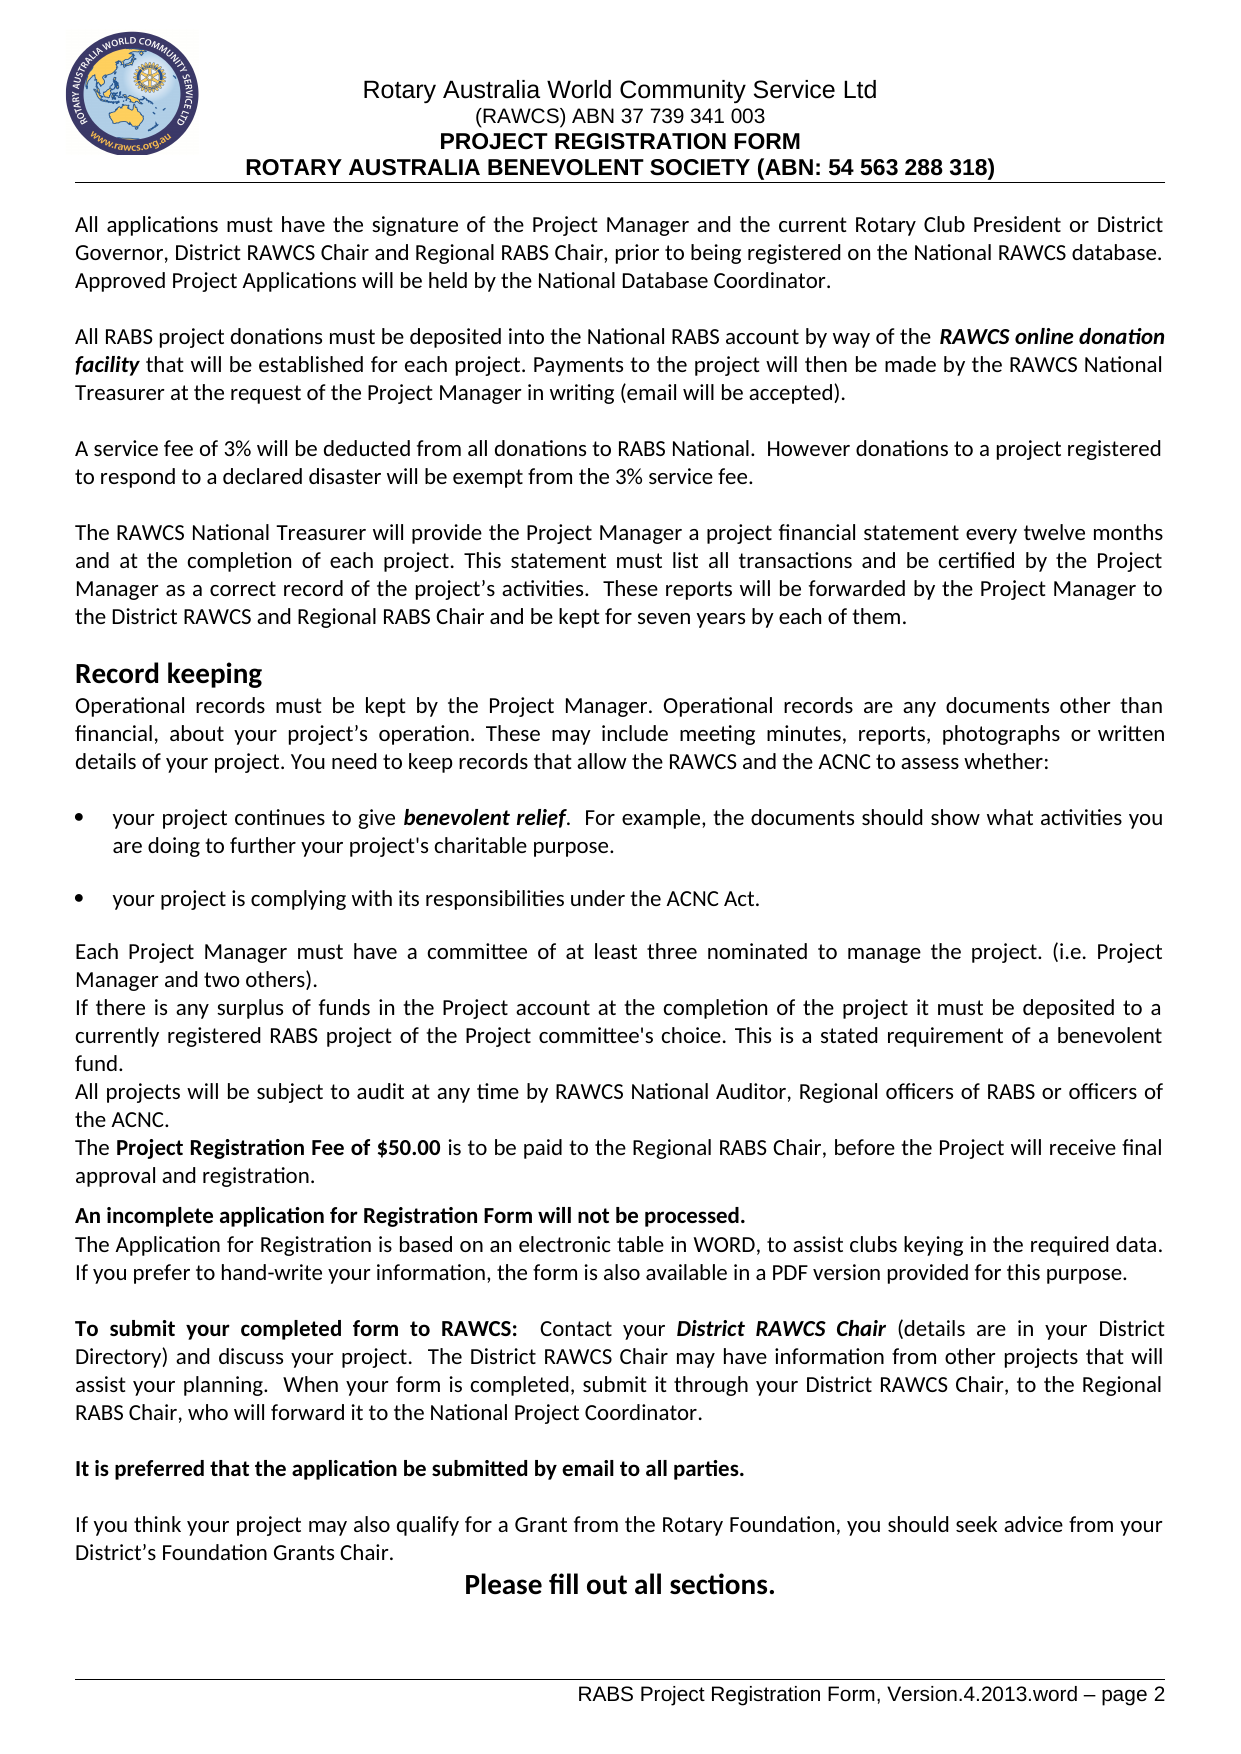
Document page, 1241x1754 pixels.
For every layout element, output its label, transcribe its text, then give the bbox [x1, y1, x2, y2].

list your project is complying with its responsibilities under the ACNC Act. [75, 884, 1165, 912]
text The Project Registration Fee of $50.00 is to be paid to the Regional RABS Chair, before the Project will receive final approval and registration. [75, 1133, 1165, 1189]
text All projects will be subject to audit at any time by RAWCS National Auditor, Regional officers of RABS or officers of the ACNC. [75, 1077, 1165, 1133]
text All RABS project donations must be deposited into the National RABS account by way of the RAWCS online donation facility that will be established for each project. Payments to the project will then be made by the RAWCS National Treasurer at the request of the Project Manager in writing (email will be accepted). [75, 322, 1165, 406]
text Record keeping [75, 655, 1165, 691]
text The RAWCS National Treasurer will provide the Project Manager a project financial statement every twelve months and at the completion of each project. This statement must list all transactions and be certified by the Project Manager as a correct record of the project’s activities. These reports will be forwarded by the Project Manager to the District RAWCS and Regional RABS Chair and be kept for seven years by each of them. [75, 518, 1165, 630]
text If you think your project may also qualify for a Grant from the Rotary Foundation, you should seek advice from your District’s Foundation Grants Chair. [75, 1510, 1165, 1566]
text All applications must have the signature of the Project Manager and the current Rotary Club President or District Governor, District RAWCS Chair and Regional RABS Chair, prior to being registered on the National RAWCS database. Approved Project Applications will be held by the National Database Coordinator. [75, 210, 1165, 294]
text Please fill out all sections. [75, 1566, 1165, 1602]
text A service fee of 3% will be deducted from all donations to RABS National. However donations to a project registered to respond to a declared disaster will be exempt from the 3% service fee. [75, 434, 1165, 490]
list your project continues to give benevolent relief. For example, the documents should show what activities you are doing to further your project's charitable purpose. [75, 803, 1165, 859]
text Operational records must be kept by the Project Manager. Operational records are any documents other than financial, about your project’s operation. These may include meeting minutes, reports, photographs or written details of your project. You need to keep records that allow the RAWCS and the ACNC to assess whether: [75, 691, 1165, 775]
picture [65, 29, 199, 155]
text To submit your completed form to RAWCS: Contact your District RAWCS Chair (details are in your District Directory) and discuss your project. The District RAWCS Chair may have information from other projects that will assist your planning. When your form is completed, submit it through your District RAWCS Chair, to the Regional RABS Chair, who will forward it to the National Project Coordinator. [75, 1314, 1165, 1426]
text An incomplete application for Registration Form will not be processed. [75, 1202, 1165, 1230]
text It is preferred that the application be submitted by email to all parties. [75, 1454, 1165, 1482]
text Each Project Manager must have a committee of at least three nominated to manage the project. (i.e. Project Manager and two others). [75, 937, 1165, 993]
text If there is any surplus of funds in the Project account at the completion of the project it must be deposited to a currently registered RABS project of the Project committee's choice. This is a stated requirement of a benevolent fund. [75, 993, 1165, 1077]
text The Application for Registration is based on an electronic table in WORD, to assist clubs keying in the required data. If you prefer to hand-write your information, the form is also available in a PDF version provided for this purpose. [75, 1230, 1165, 1286]
